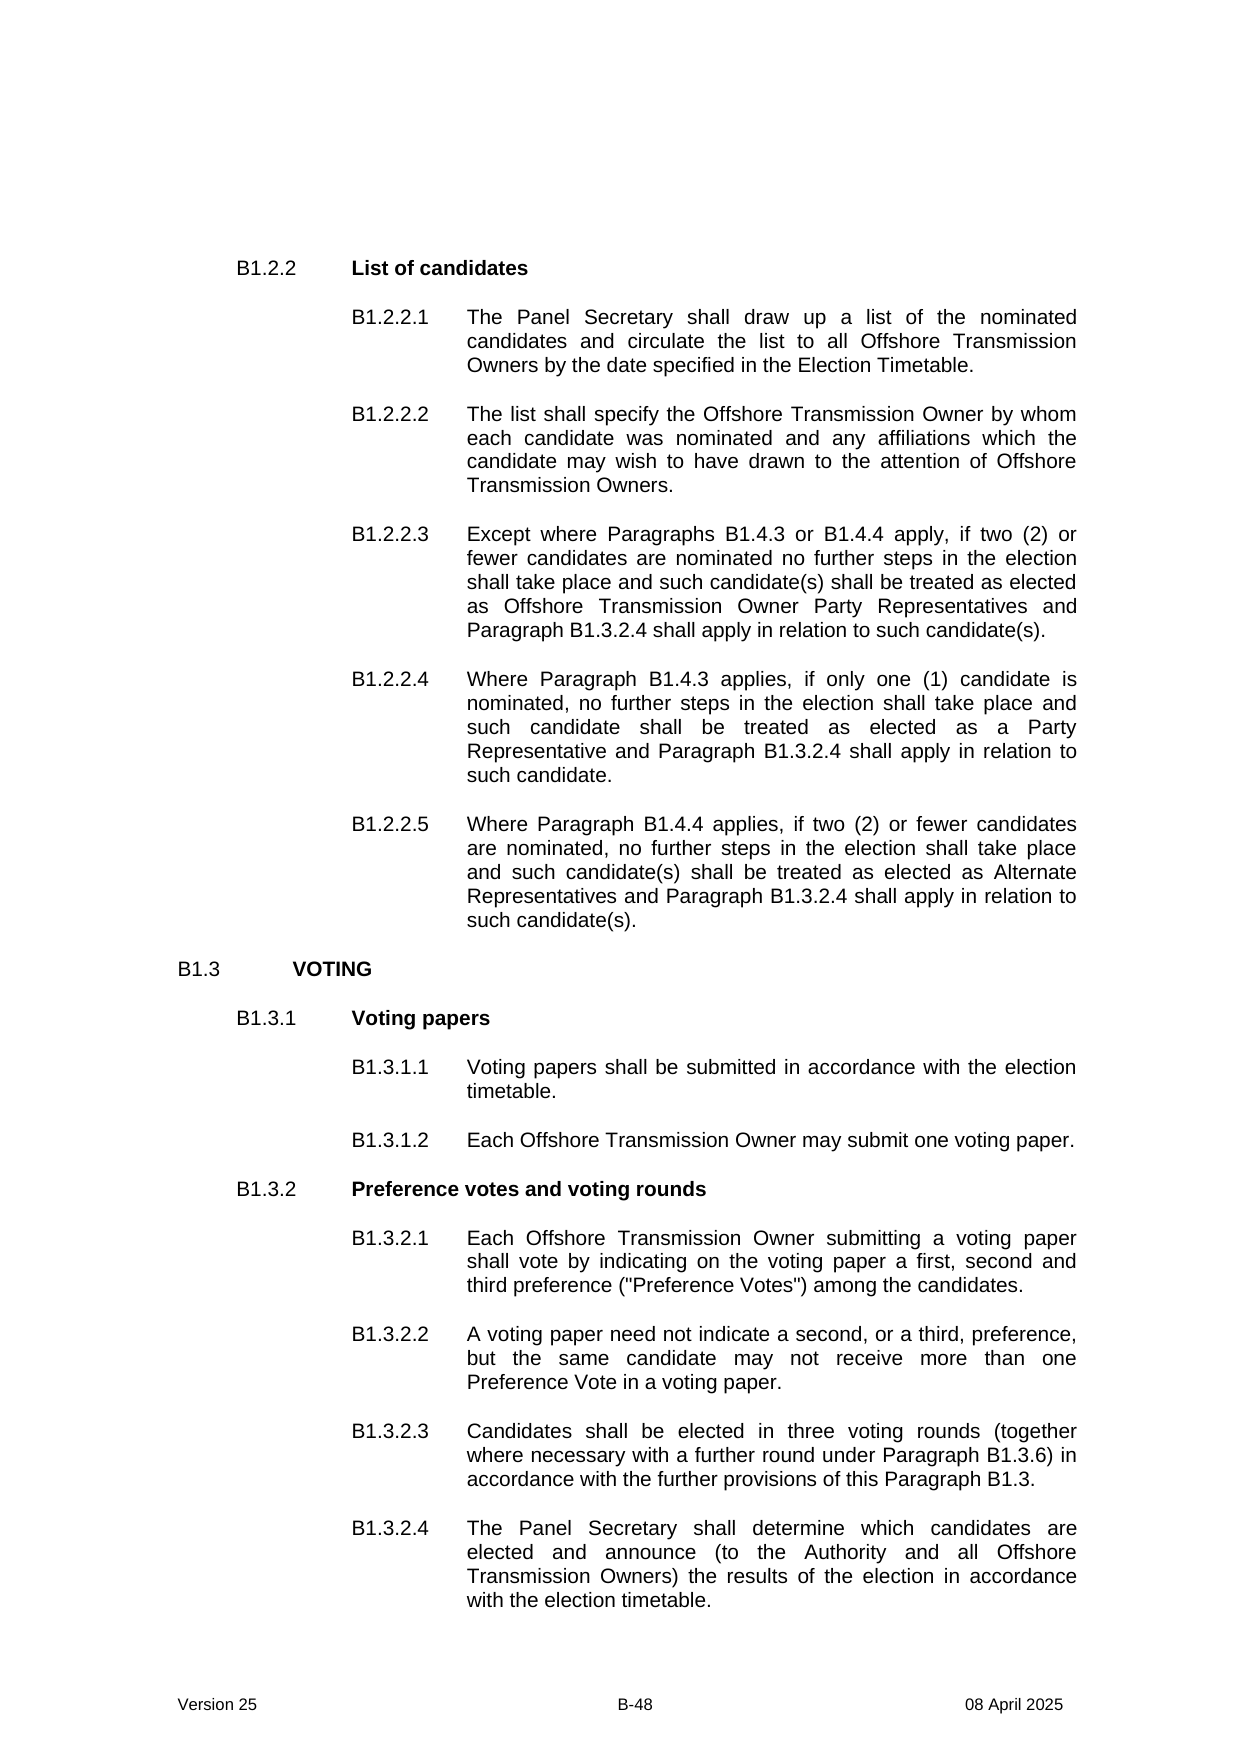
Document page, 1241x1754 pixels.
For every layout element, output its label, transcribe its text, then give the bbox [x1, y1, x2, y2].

text B1.2.2.3 Except where Paragraphs B1.4.3 or B1.4.4 apply, if two (2) or fewer candidates are nominated no further steps in the election shall take place and such candidate(s) shall be treated as elected as Offshore Transmission Owner Party Representatives and Paragraph B1.3.2.4 shall apply in relation to such candidate(s). [351, 522, 1078, 642]
text B1.2.2 List of candidates [236, 256, 1078, 279]
text B1.2.2.1 The Panel Secretary shall draw up a list of the nominated candidates and circulate the list to all Offshore Transmission Owners by the date specified in the Election Timetable. [351, 304, 1078, 376]
text B1.3.2.1 Each Offshore Transmission Owner submitting a voting paper shall vote by indicating on the voting paper a first, second and third preference ("Preference Votes") among the candidates. [351, 1225, 1078, 1297]
text B1.3.1 Voting papers [236, 1006, 1078, 1029]
text B1.3.2 Preference votes and voting rounds [236, 1176, 1078, 1200]
text B1.2.2.4 Where Paragraph B1.4.3 applies, if only one (1) candidate is nominated, no further steps in the election shall take place and such candidate shall be treated as elected as a Party Representative and Paragraph B1.3.2.4 shall apply in relation to such candidate. [351, 667, 1078, 787]
text B1.3.2.4 The Panel Secretary shall determine which candidates are elected and announce (to the Authority and all Offshore Transmission Owners) the results of the election in accordance with the election timetable. [351, 1516, 1078, 1612]
text B1.2.2.2 The list shall specify the Offshore Transmission Owner by whom each candidate was nominated and any affiliations which the candidate may wish to have drawn to the attention of Offshore Transmission Owners. [351, 401, 1078, 497]
text B1.3.1.1 Voting papers shall be submitted in accordance with the election timetable. [351, 1054, 1078, 1102]
text B1.3.2.2 A voting paper need not indicate a second, or a third, preference, but the same candidate may not receive more than one Preference Vote in a voting paper. [351, 1322, 1078, 1394]
text B1.3 VOTING [177, 957, 1078, 981]
text B1.3.1.2 Each Offshore Transmission Owner may submit one voting paper. [351, 1127, 1078, 1151]
text B1.2.2.5 Where Paragraph B1.4.4 applies, if two (2) or fewer candidates are nominated, no further steps in the election shall take place and such candidate(s) shall be treated as elected as Alternate Representatives and Paragraph B1.3.2.4 shall apply in relation to such candidate(s). [351, 812, 1078, 932]
text B1.3.2.3 Candidates shall be elected in three voting rounds (together where necessary with a further round under Paragraph B1.3.6) in accordance with the further provisions of this Paragraph B1.3. [351, 1419, 1078, 1491]
